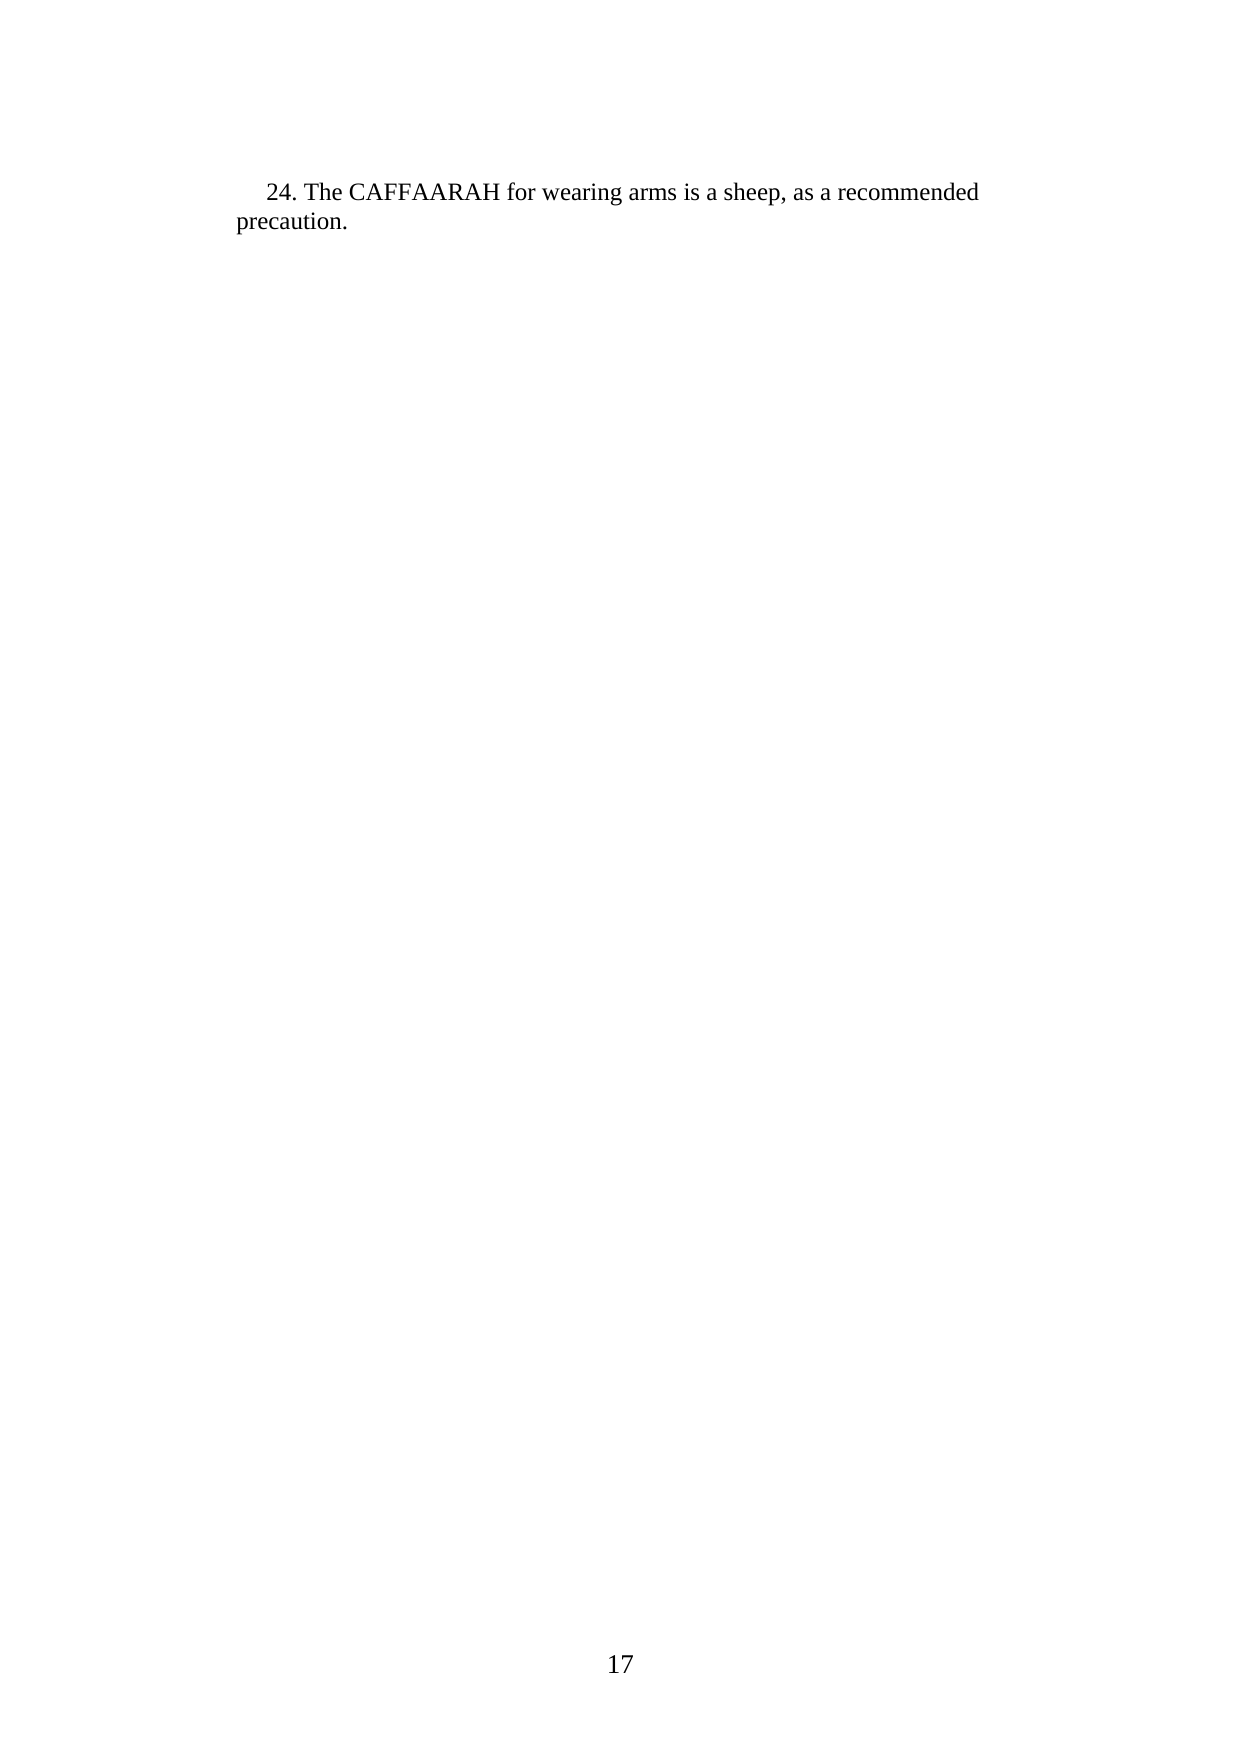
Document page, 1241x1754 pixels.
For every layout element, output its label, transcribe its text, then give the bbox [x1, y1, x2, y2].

text 24. The CAFFAARAH for wearing arms is a sheep, as a recommended precaution. [236, 177, 1004, 235]
